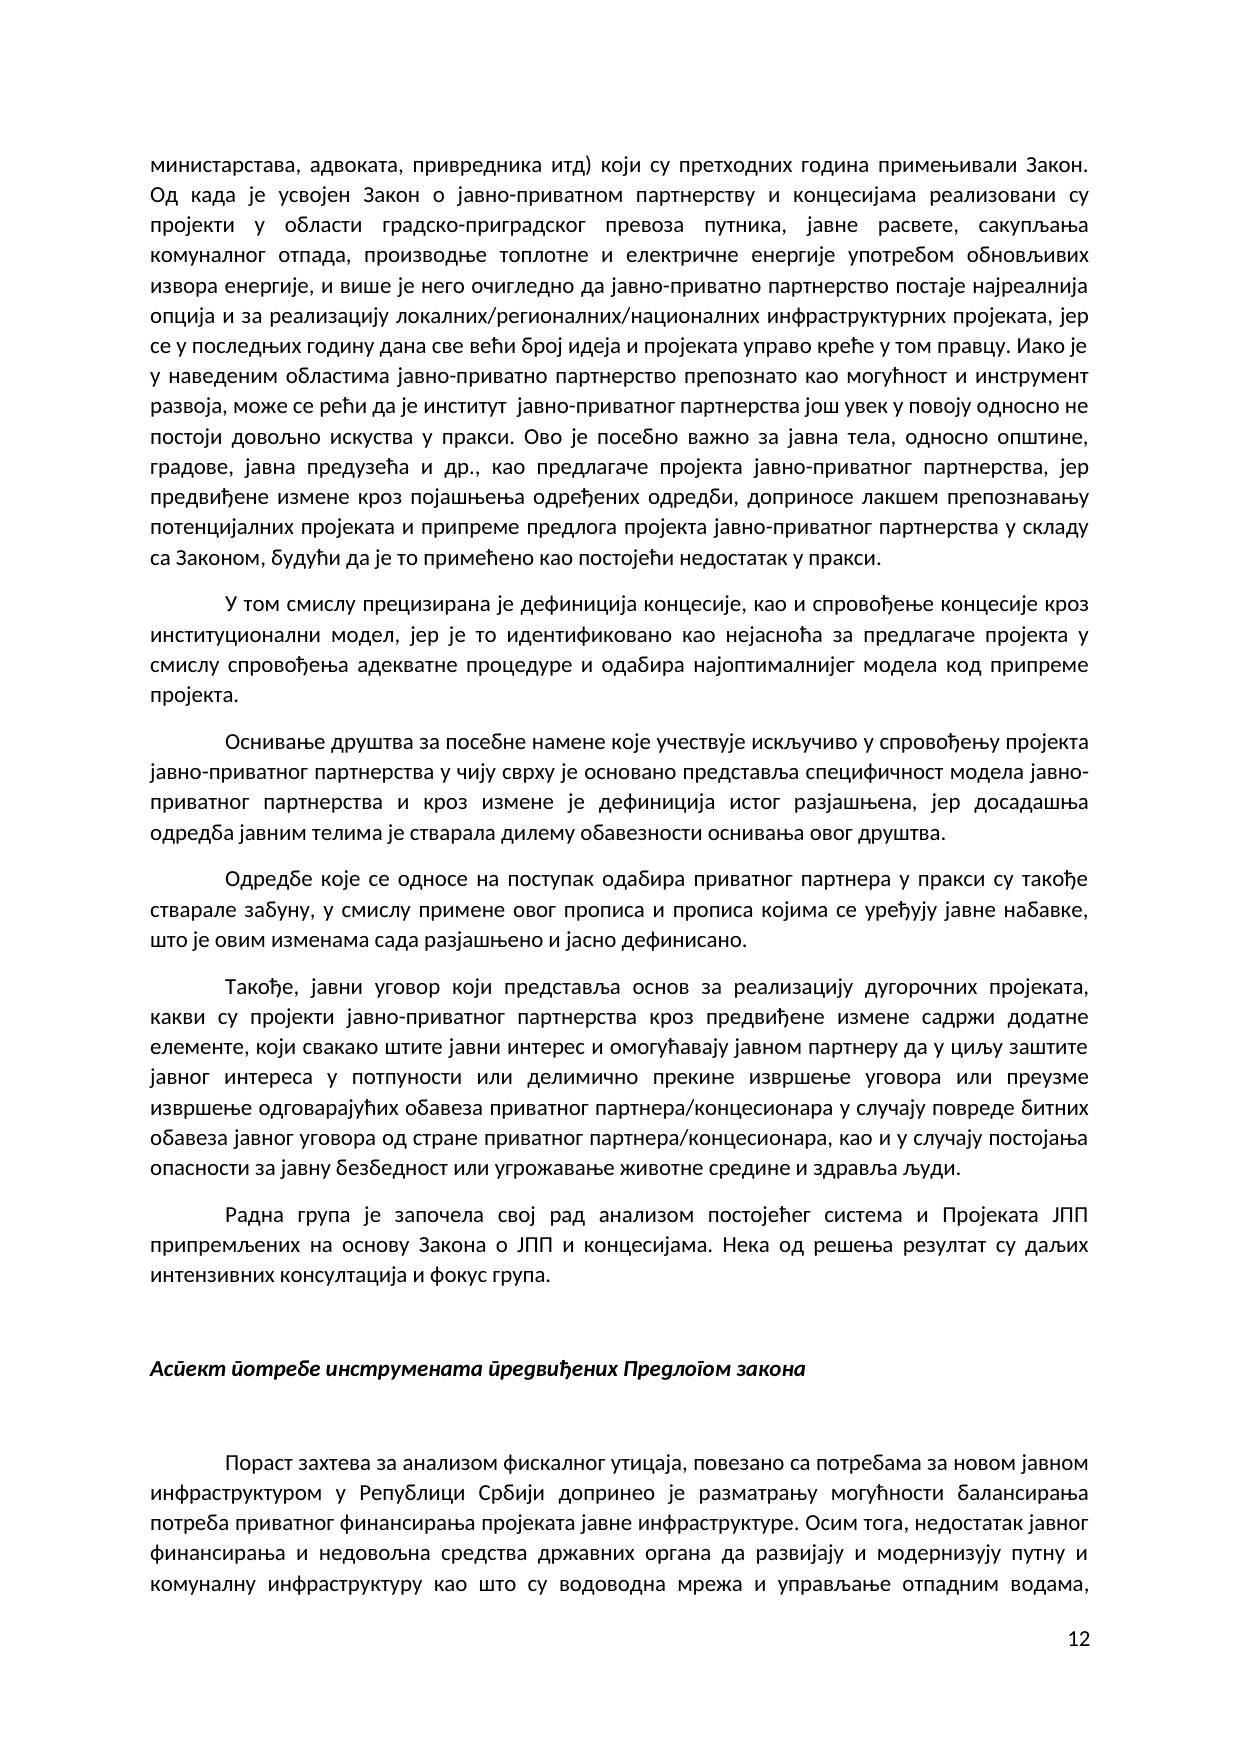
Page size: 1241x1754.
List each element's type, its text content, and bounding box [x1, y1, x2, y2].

text Такође, јавни уговор који представља основ за реализацију дугорочних пројеката, какви су пројекти јавно-приватног партнерства кроз предвиђене измене садржи додатне елементе, који свакако штите јавни интерес и омогућавају јавном партнеру да у циљу заштите јавног интереса у потпуности или делимично прекине извршење уговора или преузме извршење одговарајућих обавеза приватног партнера/концесионара у случају повреде битних обавеза јавног уговора од стране приватног партнера/концесионара, као и у случају постојања опасности за јавну безбедност или угрожавање животне средине и здравља људи. [150, 972, 1090, 1181]
text У том смислу прецизирана је дефиниција концесије, као и спровођење концесије кроз институционални модел, јер је то идентификовано као нејасноћа за предлагаче пројекта у смислу спровођења адекватне процедуре и одабира најоптималнијег модела код припреме пројекта. [150, 589, 1090, 708]
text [150, 1448, 1090, 1597]
text Одредбе које се односе на поступак одабира приватног партнера у пракси су такође стварале забуну, у смислу примене овог прописа и прописа којима се уређују јавне набавке, што је овим изменама сада разјашњено и јасно дефинисано. [150, 864, 1090, 953]
text Радна група је започела свој рад анализом постојећег система и Пројеката ЈПП припремљених на основу Закона о ЈПП и концесијама. Нека од решења резултат су даљих интензивних консултација и фокус група. [150, 1200, 1090, 1288]
text Оснивање друштва за посебне намене које учествује искључиво у спровођењу пројекта јавно-приватног партнерства у чију сврху је основано представља специфичност модела јавно-приватног партнерства и кроз измене је дефиниција истог разјашњена, јер досадашња одредба јавним телима је стварала дилему обавезности оснивања овог друштва. [150, 727, 1090, 846]
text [150, 150, 1090, 571]
text Аспект потребе инструмената предвиђених Предлогом закона [150, 1354, 1090, 1382]
